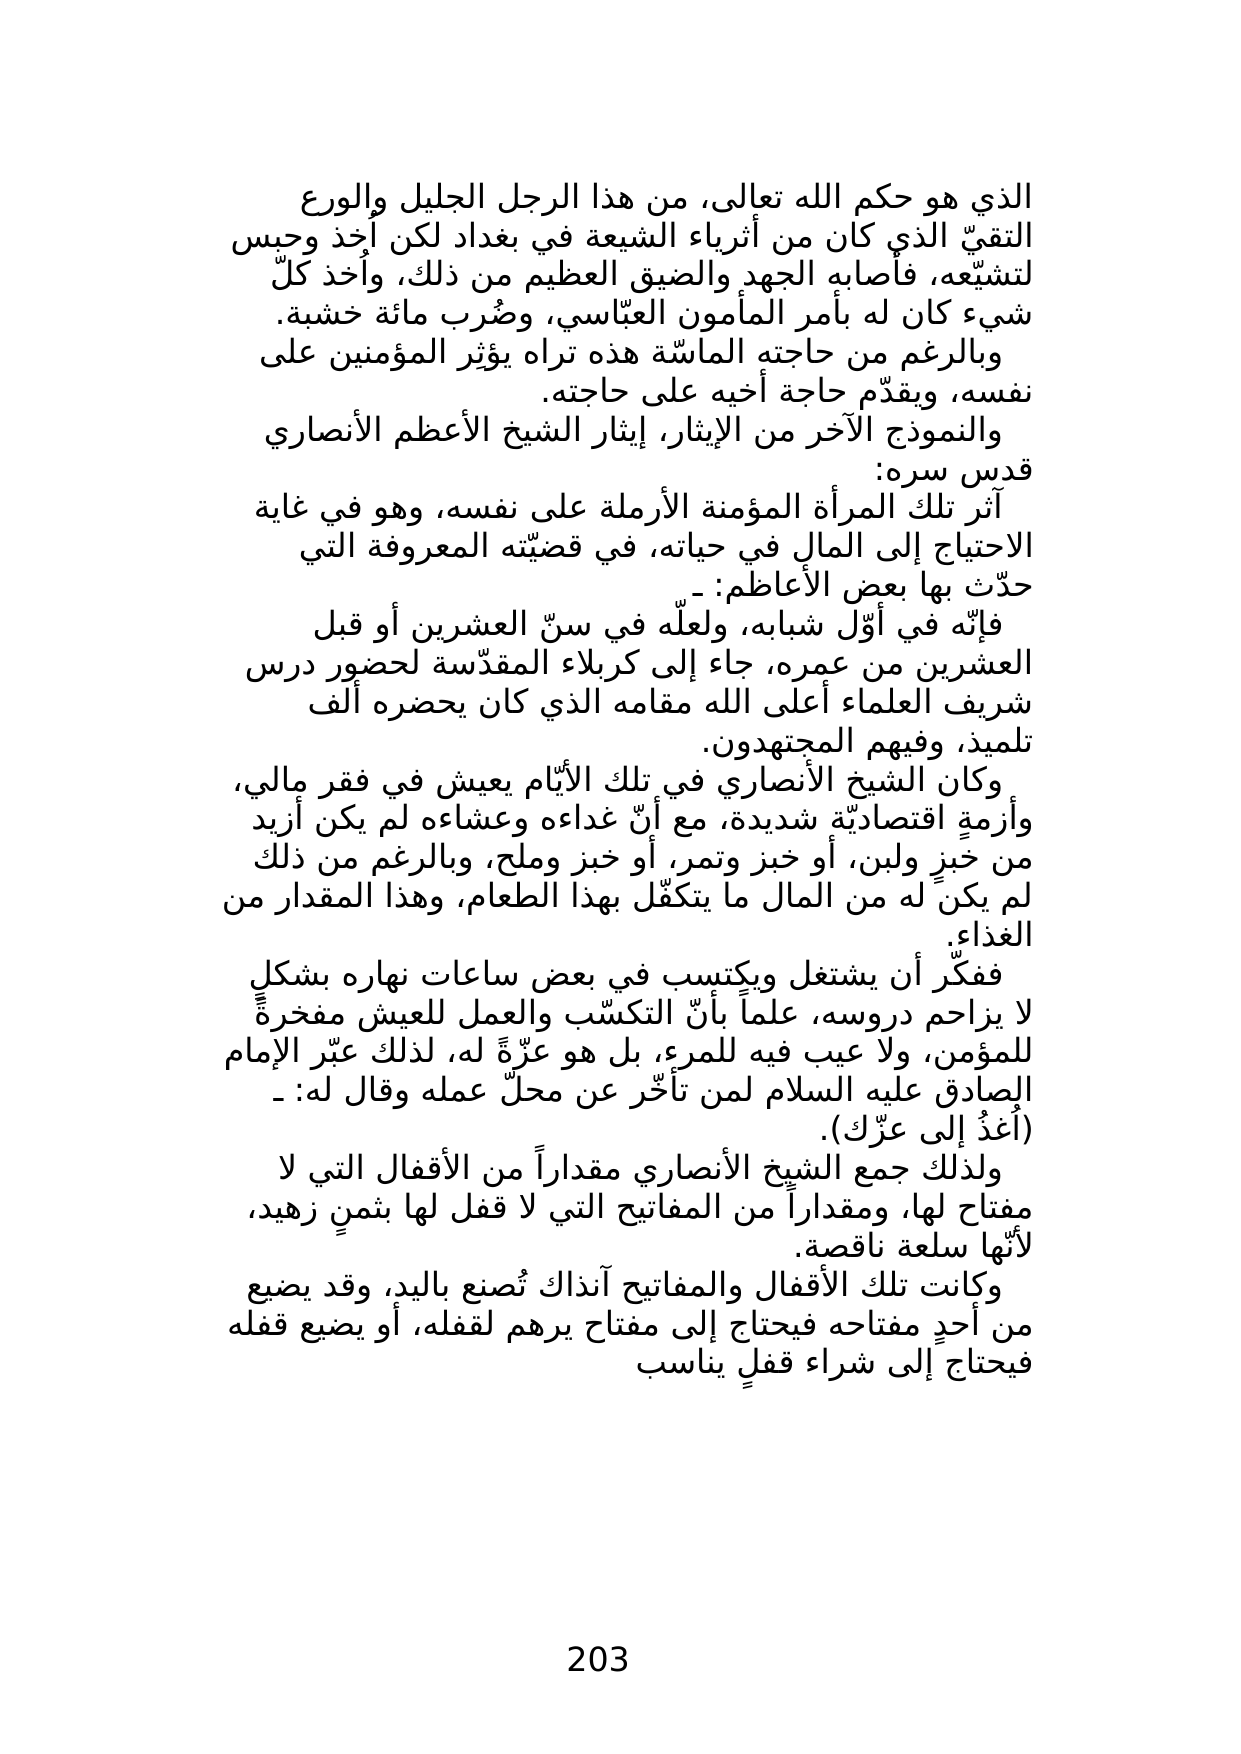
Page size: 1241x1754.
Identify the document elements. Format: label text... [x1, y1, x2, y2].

text وبالرغم من حاجته الماسّة هذه تراه يؤثِر المؤمنين على نفسه، ويقدّم حاجة أخيه على حاجته. [222, 333, 1033, 410]
text الذي هو حكم الله تعالى، من هذا الرجل الجليل والورع التقيّ الذي كان من أثرياء الشيعة في بغداد لكن اُخذ وحبس لتشيّعه، فأصابه الجهد والضيق العظيم من ذلك، واُخذ كلّ شيء كان له بأمر المأمون العبّاسي، وضُرب مائة خشبة. [222, 177, 1033, 333]
text ففكّر أن يشتغل ويكتسب في بعض ساعات نهاره بشكلٍ لا يزاحم دروسه، علماً بأنّ التكسّب والعمل للعيش مفخرةً للمؤمن، ولا عيب فيه للمرء، بل هو عزّةً له، لذلك عبّر الإمام الصادق عليه السلام لمن تأخّر عن محلّ عمله وقال له: ـ (اُغذُ إلى عزّك). [222, 954, 1033, 1148]
text والنموذج الآخر من الإيثار، إيثار الشيخ الأعظم الأنصاري قدس سره: [222, 410, 1033, 488]
text فإنّه في أوّل شبابه، ولعلّه في سنّ العشرين أو قبل العشرين من عمره، جاء إلى كربلاء المقدّسة لحضور درس شريف العلماء أعلى الله مقامه الذي كان يحضره ألف تلميذ، وفيهم المجتهدون. [222, 604, 1033, 760]
text آثر تلك المرأة المؤمنة الأرملة على نفسه، وهو في غاية الاحتياج إلى المال في حياته، في قضيّته المعروفة التي حدّث بها بعض الأعاظم: ـ [222, 488, 1033, 604]
text ولذلك جمع الشيخ الأنصاري مقداراً من الأقفال التي لا مفتاح لها، ومقداراً من المفاتيح التي لا قفل لها بثمنٍ زهيد، لأنّها سلعة ناقصة. [222, 1148, 1033, 1265]
text وكانت تلك الأقفال والمفاتيح آنذاك تُصنع باليد، وقد يضيع من أحدٍ مفتاحه فيحتاج إلى مفتاح يرهم لقفله، أو يضيع قفله فيحتاج إلى شراء قفلٍ يناسب [222, 1265, 1033, 1382]
text وكان الشيخ الأنصاري في تلك الأيّام يعيش في فقر مالي، وأزمةٍ اقتصاديّة شديدة، مع أنّ غداءه وعشاءه لم يكن أزيد من خبزٍ ولبن، أو خبز وتمر، أو خبز وملح، وبالرغم من ذلك لم يكن له من المال ما يتكفّل بهذا الطعام، وهذا المقدار من الغذاء. [222, 760, 1033, 954]
